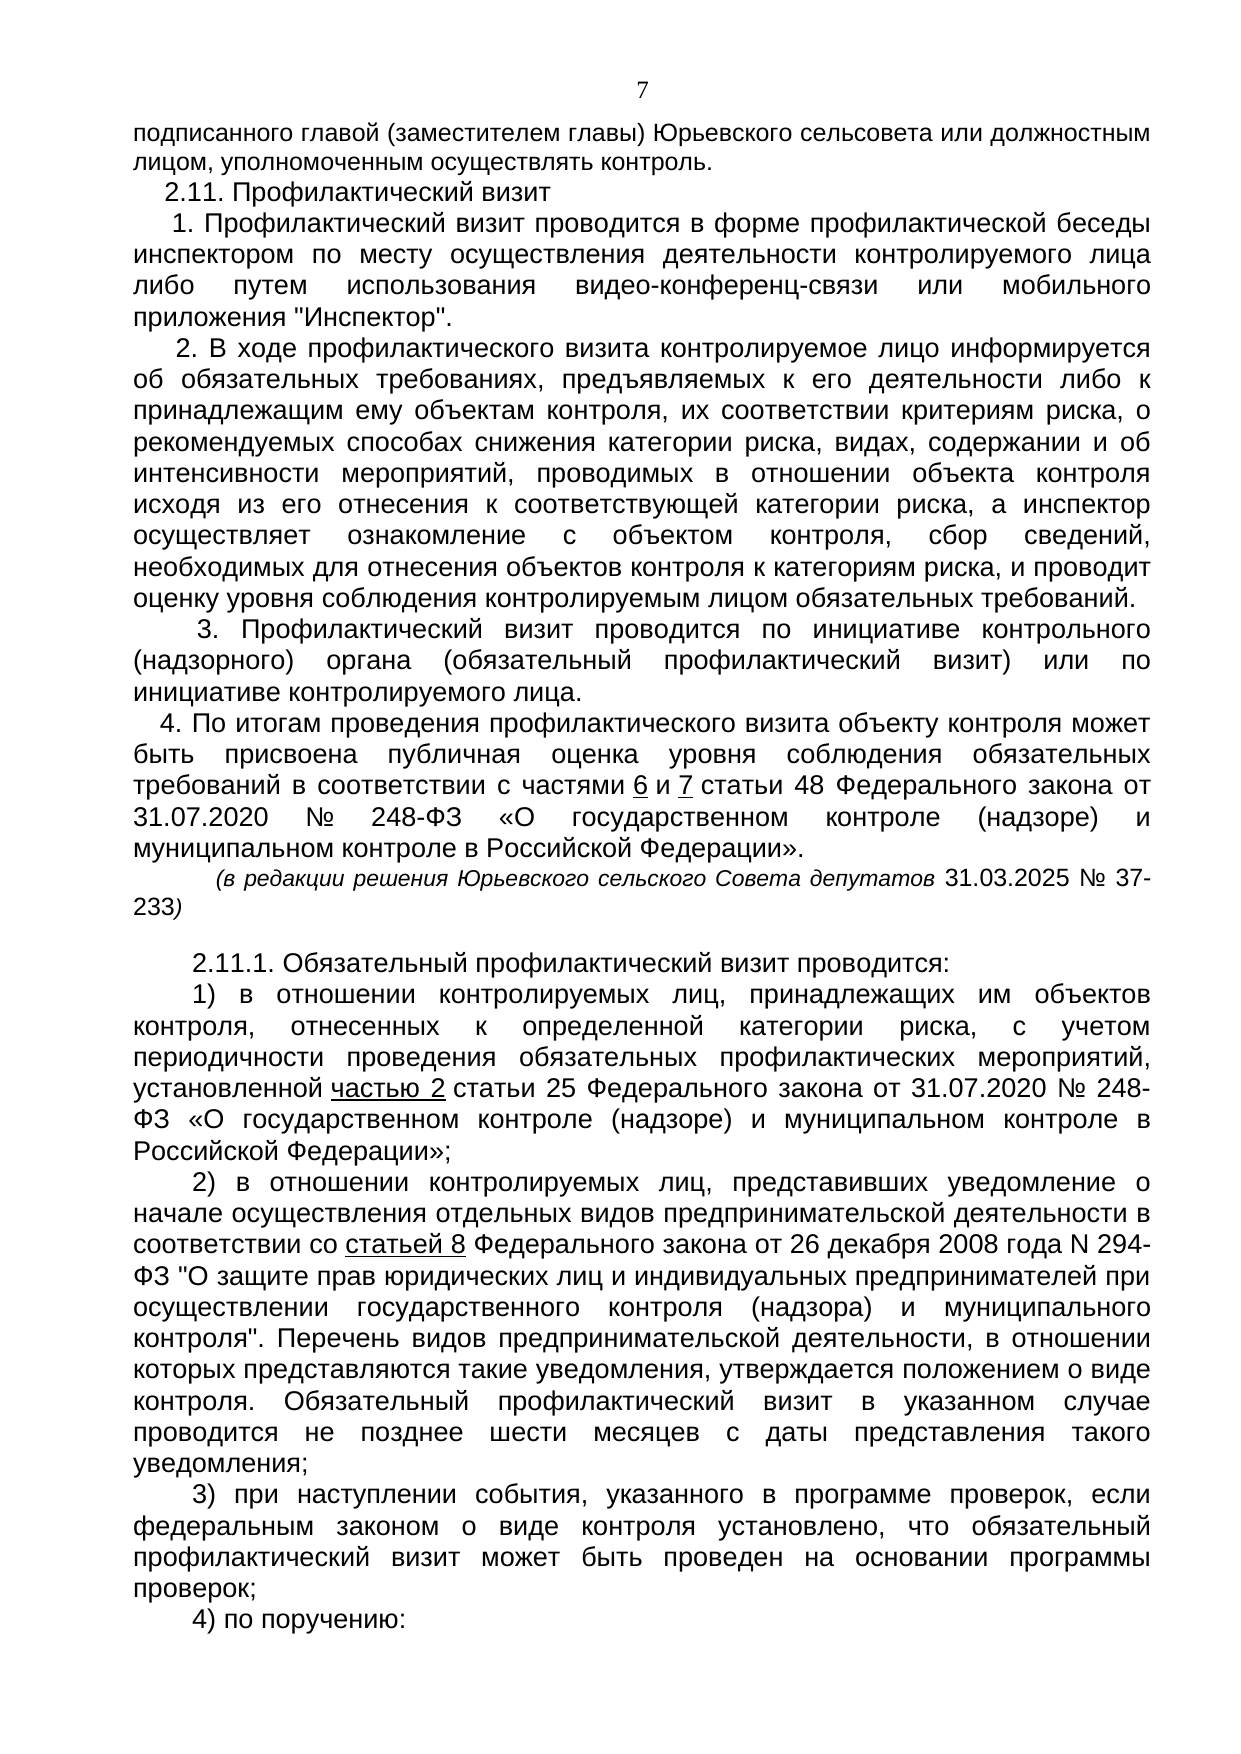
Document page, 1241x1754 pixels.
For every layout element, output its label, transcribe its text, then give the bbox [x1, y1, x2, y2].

text 4. По итогам проведения профилактического визита объекту контроля может быть присвоена публичная оценка уровня соблюдения обязательных требований в соответствии с частями 6 и 7 статьи 48 Федерального закона от 31.07.2020 № 248-ФЗ «О государственном контроле (надзоре) и муниципальном контроле в Российской Федерации». [133, 707, 1152, 863]
text 2) в отношении контролируемых лиц, представивших уведомление о начале осуществления отдельных видов предпринимательской деятельности в соответствии со статьей 8 Федерального закона от 26 декабря 2008 года N 294-ФЗ "О защите прав юридических лиц и индивидуальных предпринимателей при осуществлении государственного контроля (надзора) и муниципального контроля". Перечень видов предпринимательской деятельности, в отношении которых представляются такие уведомления, утверждается положением о виде контроля. Обязательный профилактический визит в указанном случае проводится не позднее шести месяцев с даты представления такого уведомления; [133, 1166, 1152, 1478]
text 4) по поручению: [133, 1603, 1152, 1634]
text 3) при наступлении события, указанного в программе проверок, если федеральным законом о виде контроля установлено, что обязательный профилактический визит может быть проведен на основании программы проверок; [133, 1478, 1152, 1603]
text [133, 118, 1152, 176]
text 2.11. Профилактический визит [133, 176, 1152, 207]
text 1. Профилактический визит проводится в форме профилактической беседы инспектором по месту осуществления деятельности контролируемого лица либо путем использования видео-конференц-связи или мобильного приложения "Инспектор". [133, 207, 1152, 332]
text 2. В ходе профилактического визита контролируемое лицо информируется об обязательных требованиях, предъявляемых к его деятельности либо к принадлежащим ему объектам контроля, их соответствии критериям риска, о рекомендуемых способах снижения категории риска, видах, содержании и об интенсивности мероприятий, проводимых в отношении объекта контроля исходя из его отнесения к соответствующей категории риска, а инспектор осуществляет ознакомление с объектом контроля, сбор сведений, необходимых для отнесения объектов контроля к категориям риска, и проводит оценку уровня соблюдения контролируемым лицом обязательных требований. [133, 332, 1152, 613]
text 1) в отношении контролируемых лиц, принадлежащих им объектов контроля, отнесенных к определенной категории риска, с учетом периодичности проведения обязательных профилактических мероприятий, установленной частью 2 статьи 25 Федерального закона от 31.07.2020 № 248-ФЗ «О государственном контроле (надзоре) и муниципальном контроле в Российской Федерации»; [133, 978, 1152, 1166]
text (в редакции решения Юрьевского сельского Совета депутатов 31.03.2025 № 37-233) [133, 863, 1152, 921]
text 2.11.1. Обязательный профилактический визит проводится: [133, 947, 1152, 978]
text 3. Профилактический визит проводится по инициативе контрольного (надзорного) органа (обязательный профилактический визит) или по инициативе контролируемого лица. [133, 613, 1152, 707]
